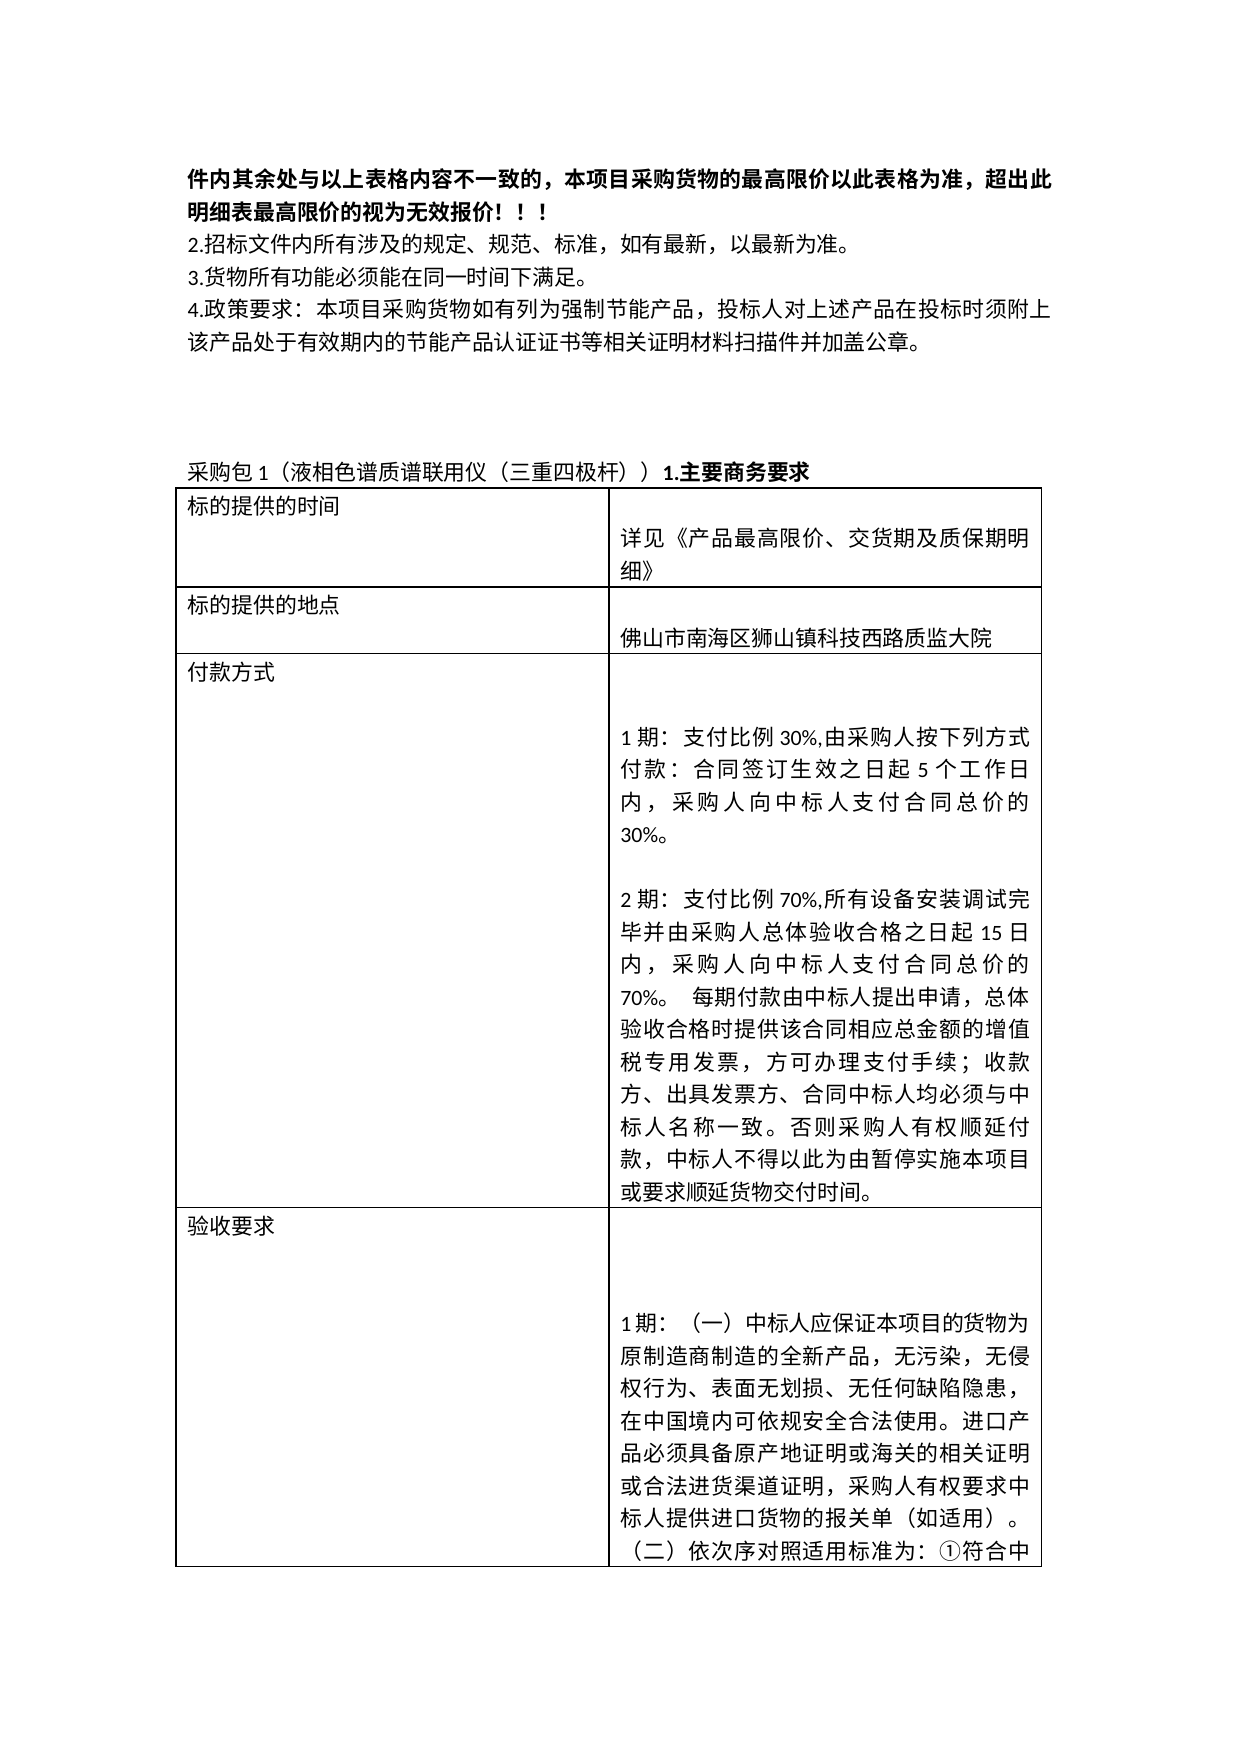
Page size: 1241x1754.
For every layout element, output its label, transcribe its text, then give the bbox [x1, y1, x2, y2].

table_cell 付款方式 [177, 654, 608, 1207]
text 4.政策要求：本项目采购货物如有列为强制节能产品，投标人对上述产品在投标时须附上该产品处于有效期内的节能产品认证证书等相关证明材料扫描件并加盖公章。 [187, 292, 1053, 357]
table_cell 验收要求 [177, 1208, 608, 1566]
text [187, 162, 1053, 227]
table_cell 1期：支付比例30%,由采购人按下列方式付款：合同签订生效之日起5个工作日内，采购人向中标人支付合同总价的30%。 2期：支付比例70%,所有设备安装调试完毕并由采购人总体验收合格之日起15日内，采购人向中标人支付合同总价的70%。 每期付款由中标人提出申请，总体验收合格时提供该合同相应总金额的增值税专用发票，方可办理支付手续；收款方、出具发票方、合同中标人均必须与中标人名称一致。否则采购人有权顺延付款，中标人不得以此为由暂停实施本项目或要求顺延货物交付时间。 [610, 654, 1041, 1207]
text 采购包1（液相色谱质谱联用仪（三重四极杆））1.主要商务要求 [187, 454, 1053, 487]
table_cell 佛山市南海区狮山镇科技西路质监大院 [610, 588, 1041, 653]
table_cell 标的提供的地点 [177, 588, 608, 653]
text 3.货物所有功能必须能在同一时间下满足。 [187, 259, 1053, 292]
table_header 详见《产品最高限价、交货期及质保期明细》 [610, 489, 1041, 586]
text 2.招标文件内所有涉及的规定、规范、标准，如有最新，以最新为准。 [187, 227, 1053, 259]
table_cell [610, 1208, 1041, 1566]
table_header 标的提供的时间 [177, 489, 608, 586]
